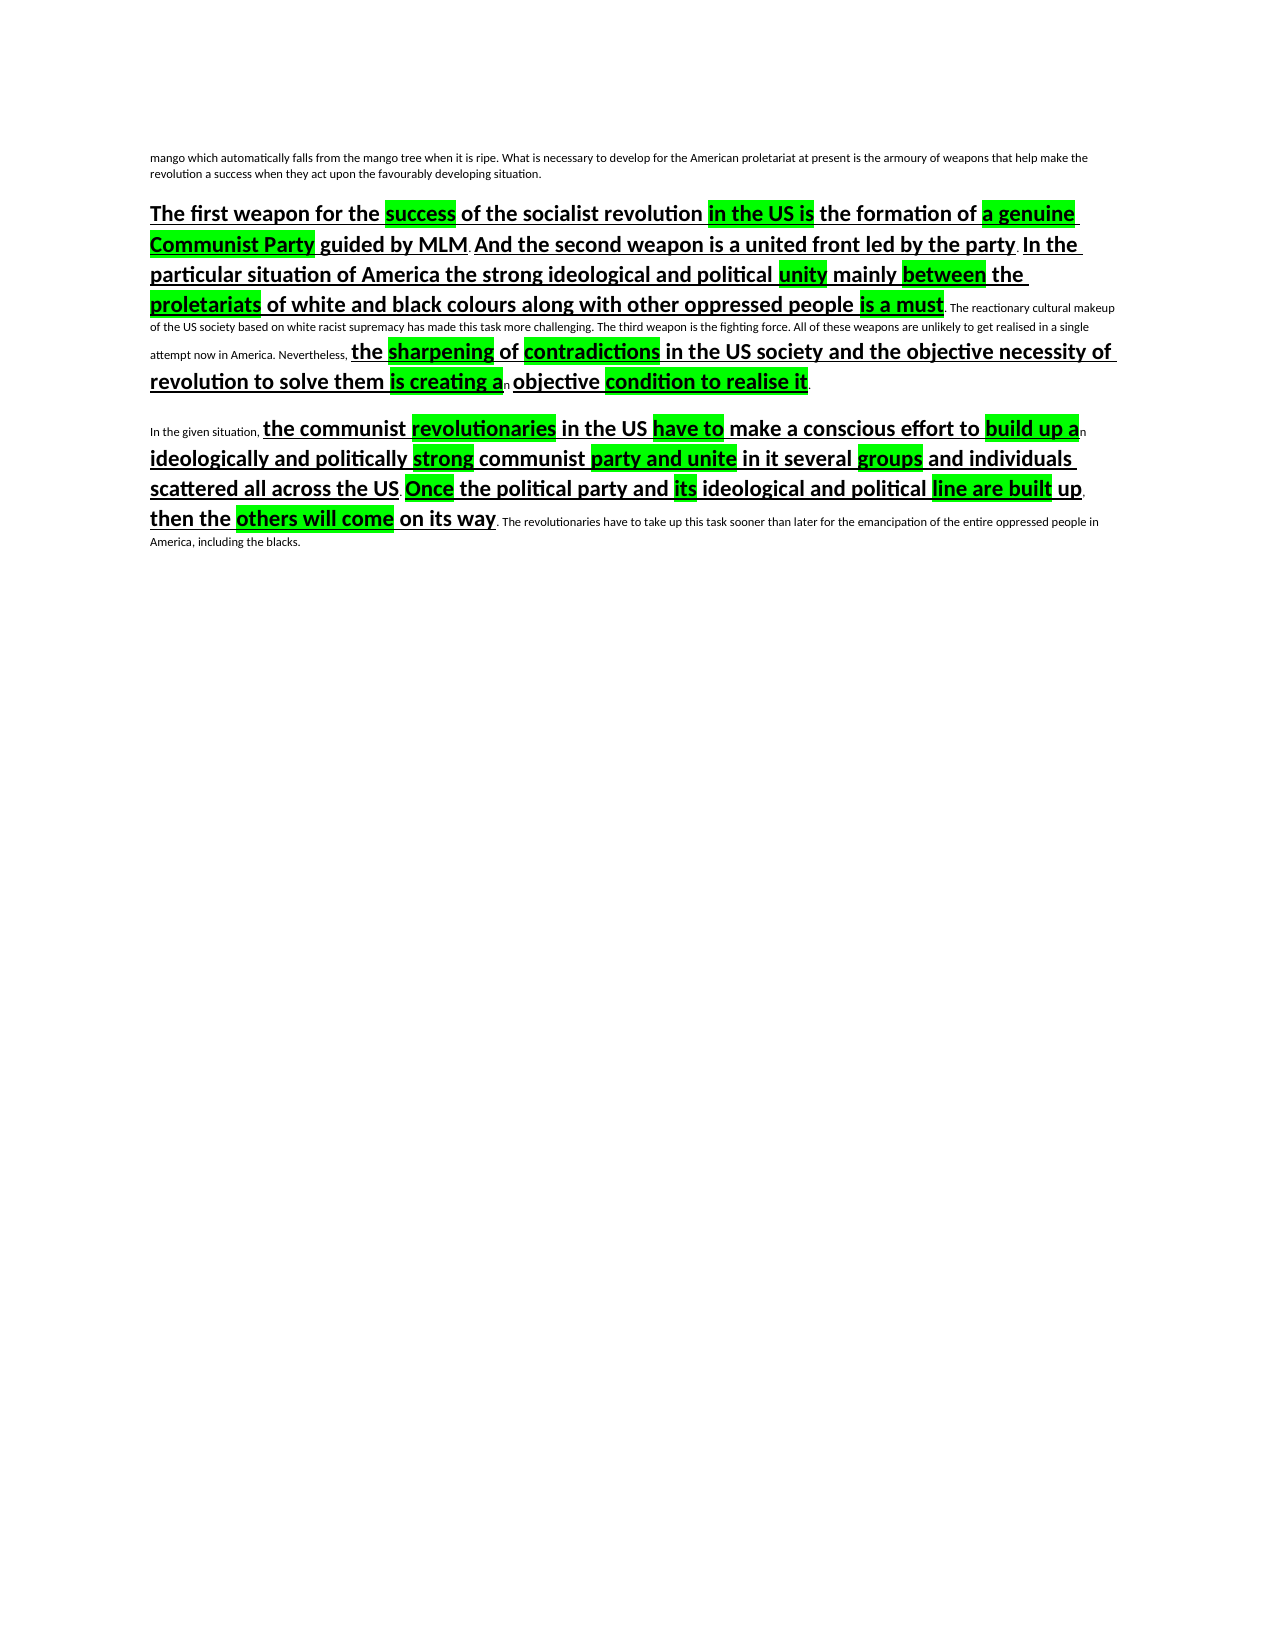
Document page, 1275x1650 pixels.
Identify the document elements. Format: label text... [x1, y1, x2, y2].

text In the given situation, the communist revolutionaries in the US have to make a conscious effort to build up an ideologically and politically strong communist party and unite in it several groups and individuals scattered all across the US. Once the political party and its ideological and political line are built up, then the others will come on its way. The revolutionaries have to take up this task sooner than later for the emancipation of the entire oppressed people in America, including the blacks. [150, 414, 1125, 549]
text The first weapon for the success of the socialist revolution in the US is the formation of a genuine Communist Party guided by MLM. And the second weapon is a united front led by the party. In the particular situation of America the strong ideological and political unity mainly between the proletariats of white and black colours along with other oppressed people is a must. The reactionary cultural makeup of the US society based on white racist supremacy has made this task more challenging. The third weapon is the fighting force. All of these weapons are unlikely to get realised in a single attempt now in America. Nevertheless, the sharpening of contradictions in the US society and the objective necessity of revolution to solve them is creating an objective condition to realise it. [150, 199, 1125, 395]
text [150, 150, 1125, 182]
